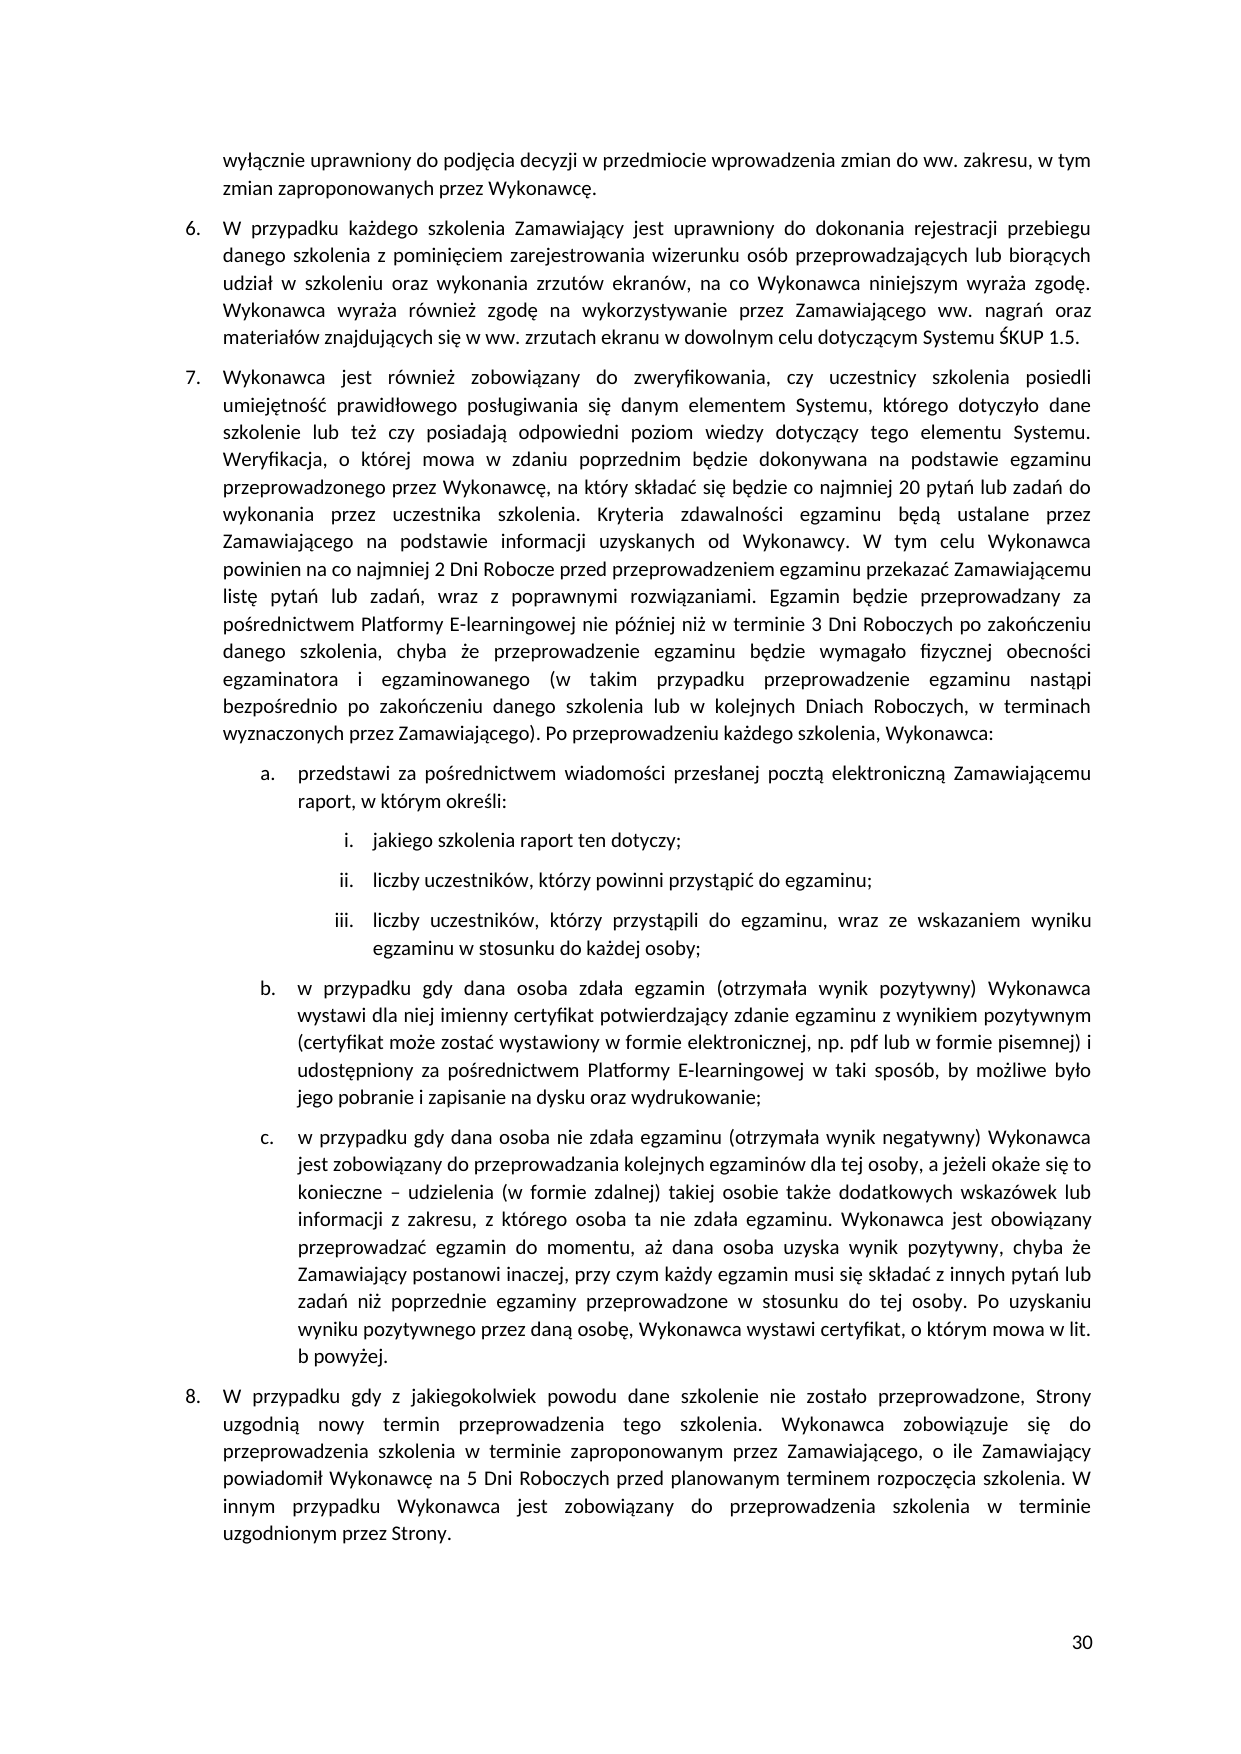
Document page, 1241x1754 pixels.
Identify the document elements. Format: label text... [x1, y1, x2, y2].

list przedstawi za pośrednictwem wiadomości przesłanej pocztą elektroniczną Zamawiającemu raport, w którym określi: [260, 760, 1093, 813]
list W przypadku każdego szkolenia Zamawiający jest uprawniony do dokonania rejestracji przebiegu danego szkolenia z pominięciem zarejestrowania wizerunku osób przeprowadzających lub biorących udział w szkoleniu oraz wykonania zrzutów ekranów, na co Wykonawca niniejszym wyraża zgodę. Wykonawca wyraża również zgodę na wykorzystywanie przez Zamawiającego ww. nagrań oraz materiałów znajdujących się w ww. zrzutach ekranu w dowolnym celu dotyczącym Systemu ŚKUP 1.5. [185, 215, 1093, 350]
list jakiego szkolenia raport ten dotyczy; [354, 828, 1093, 853]
list Wykonawca jest również zobowiązany do zweryfikowania, czy uczestnicy szkolenia posiedli umiejętność prawidłowego posługiwania się danym elementem Systemu, którego dotyczyło dane szkolenie lub też czy posiadają odpowiedni poziom wiedzy dotyczący tego elementu Systemu. Weryfikacja, o której mowa w zdaniu poprzednim będzie dokonywana na podstawie egzaminu przeprowadzonego przez Wykonawcę, na który składać się będzie co najmniej 20 pytań lub zadań do wykonania przez uczestnika szkolenia. Kryteria zdawalności egzaminu będą ustalane przez Zamawiającego na podstawie informacji uzyskanych od Wykonawcy. W tym celu Wykonawca powinien na co najmniej 2 Dni Robocze przed przeprowadzeniem egzaminu przekazać Zamawiającemu listę pytań lub zadań, wraz z poprawnymi rozwiązaniami. Egzamin będzie przeprowadzany za pośrednictwem Platformy E-learningowej nie później niż w terminie 3 Dni Roboczych po zakończeniu danego szkolenia, chyba że przeprowadzenie egzaminu będzie wymagało fizycznej obecności egzaminatora i egzaminowanego (w takim przypadku przeprowadzenie egzaminu nastąpi bezpośrednio po zakończeniu danego szkolenia lub w kolejnych Dniach Roboczych, w terminach wyznaczonych przez Zamawiającego). Po przeprowadzeniu każdego szkolenia, Wykonawca: [185, 364, 1093, 746]
list liczby uczestników, którzy powinni przystąpić do egzaminu; [354, 868, 1093, 893]
list w przypadku gdy dana osoba nie zdała egzaminu (otrzymała wynik negatywny) Wykonawca jest zobowiązany do przeprowadzania kolejnych egzaminów dla tej osoby, a jeżeli okaże się to konieczne – udzielenia (w formie zdalnej) takiej osobie także dodatkowych wskazówek lub informacji z zakresu, z którego osoba ta nie zdała egzaminu. Wykonawca jest obowiązany przeprowadzać egzamin do momentu, aż dana osoba uzyska wynik pozytywny, chyba że Zamawiający postanowi inaczej, przy czym każdy egzamin musi się składać z innych pytań lub zadań niż poprzednie egzaminy przeprowadzone w stosunku do tej osoby. Po uzyskaniu wyniku pozytywnego przez daną osobę, Wykonawca wystawi certyfikat, o którym mowa w lit. b powyżej. [260, 1124, 1093, 1369]
list liczby uczestników, którzy przystąpili do egzaminu, wraz ze wskazaniem wyniku egzaminu w stosunku do każdej osoby; [354, 907, 1093, 960]
list w przypadku gdy dana osoba zdała egzamin (otrzymała wynik pozytywny) Wykonawca wystawi dla niej imienny certyfikat potwierdzający zdanie egzaminu z wynikiem pozytywnym (certyfikat może zostać wystawiony w formie elektronicznej, np. pdf lub w formie pisemnej) i udostępniony za pośrednictwem Platformy E-learningowej w taki sposób, by możliwe było jego pobranie i zapisanie na dysku oraz wydrukowanie; [260, 975, 1093, 1110]
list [185, 148, 1093, 200]
list W przypadku gdy z jakiegokolwiek powodu dane szkolenie nie zostało przeprowadzone, Strony uzgodnią nowy termin przeprowadzenia tego szkolenia. Wykonawca zobowiązuje się do przeprowadzenia szkolenia w terminie zaproponowanym przez Zamawiającego, o ile Zamawiający powiadomił Wykonawcę na 5 Dni Roboczych przed planowanym terminem rozpoczęcia szkolenia. W innym przypadku Wykonawca jest zobowiązany do przeprowadzenia szkolenia w terminie uzgodnionym przez Strony. [185, 1383, 1093, 1546]
